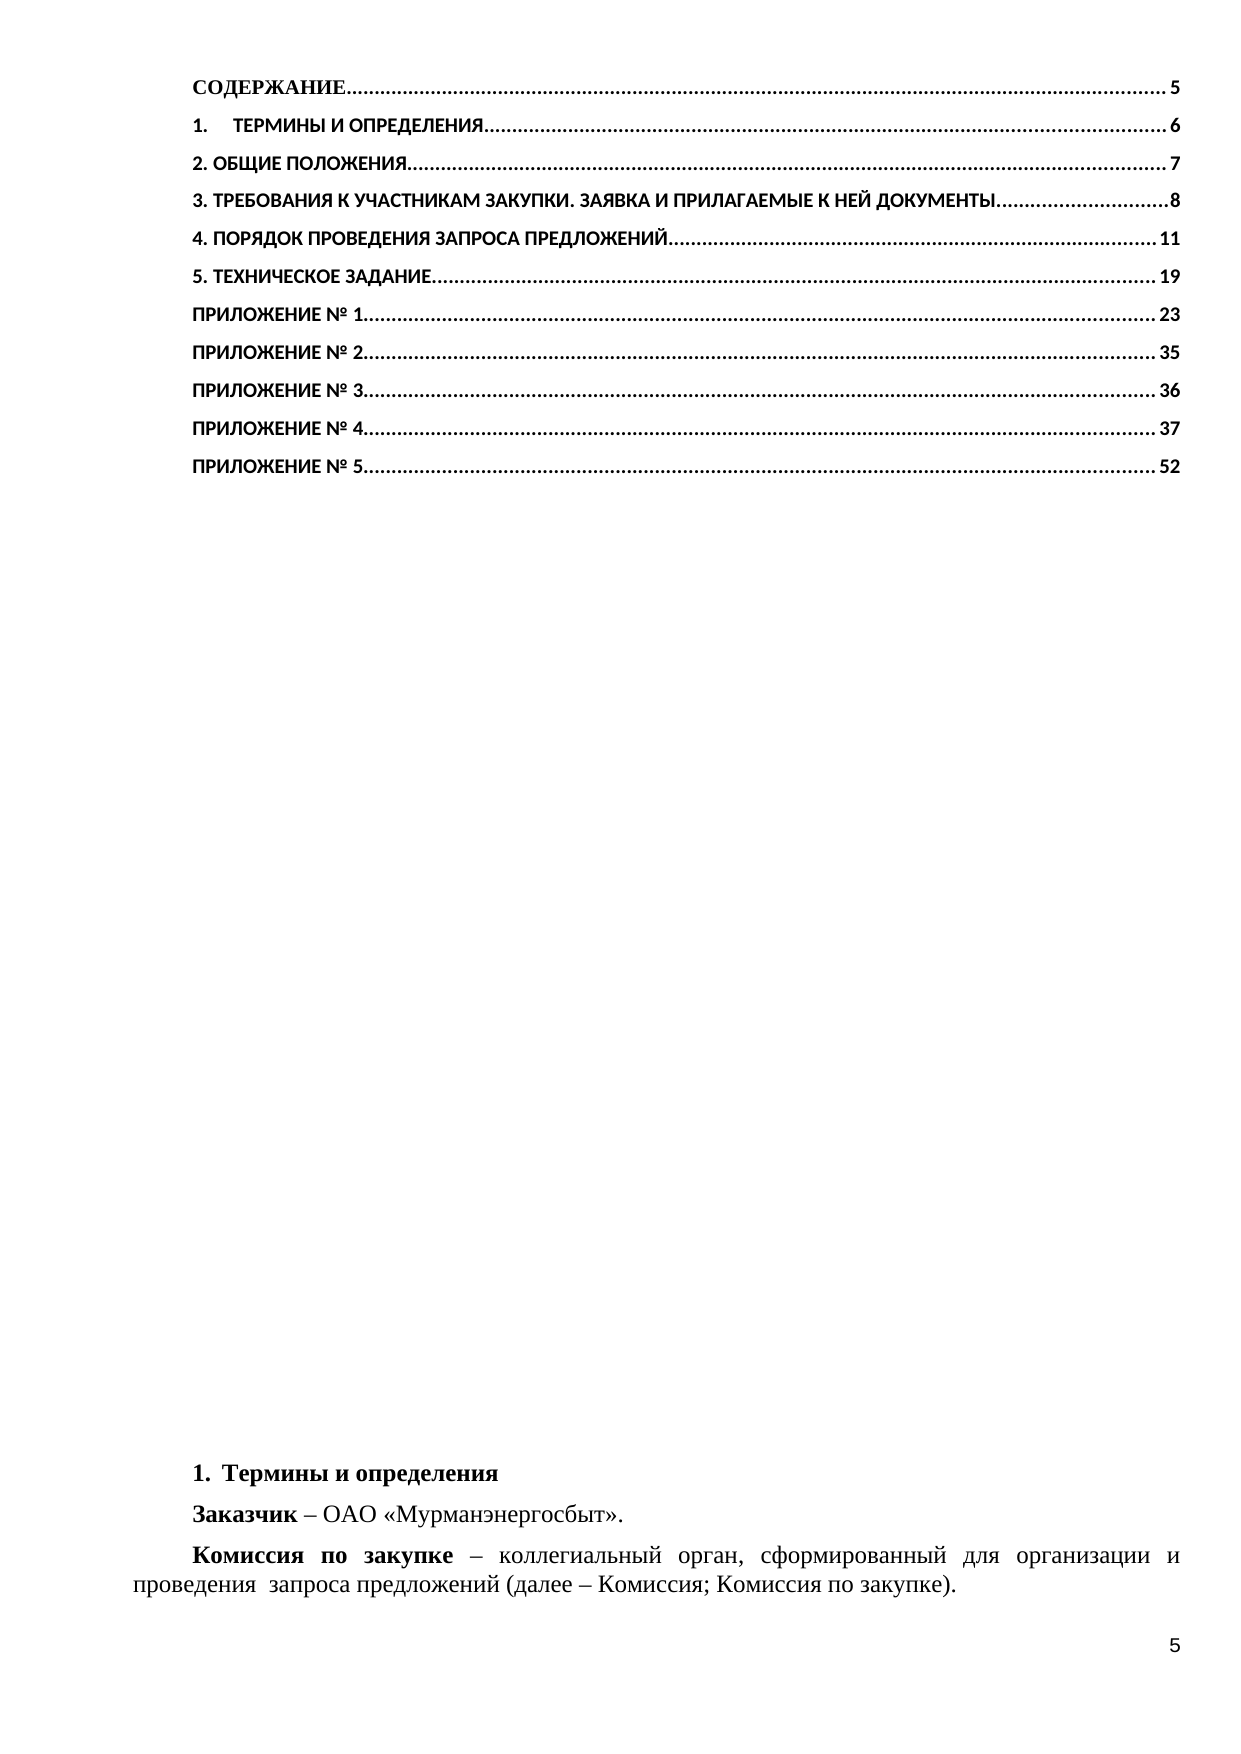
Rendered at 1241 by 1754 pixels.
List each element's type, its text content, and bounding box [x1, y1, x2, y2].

text Приложение № 5 52 [133, 453, 1181, 478]
text Приложение № 4 37 [133, 415, 1181, 441]
text Заказчик – ОАО «Мурманэнергосбыт». [133, 1499, 1181, 1528]
text Приложение № 1 23 [133, 301, 1181, 327]
text 5. Техническое задание 19 [133, 263, 1181, 289]
text 4. Порядок проведения запроса предложений 11 [133, 226, 1181, 251]
text 1. Термины и определения 6 [133, 112, 1181, 137]
text 3. Требования к участникам закупки. Заявка и прилагаемые к ней документы. 8 [133, 188, 1181, 213]
text 2. Общие положения 7 [133, 150, 1181, 175]
text Содержание 5 [133, 74, 1181, 99]
text Приложение № 2 35 [133, 339, 1181, 365]
text Комиссия по закупке – коллегиальный орган, сформированный для организации и проведения запроса предложений (далее – Комиссия; Комиссия по закупке). [133, 1540, 1181, 1598]
text Приложение № 3 36 [133, 377, 1181, 403]
subtitle Термины и определения [133, 1458, 1181, 1487]
